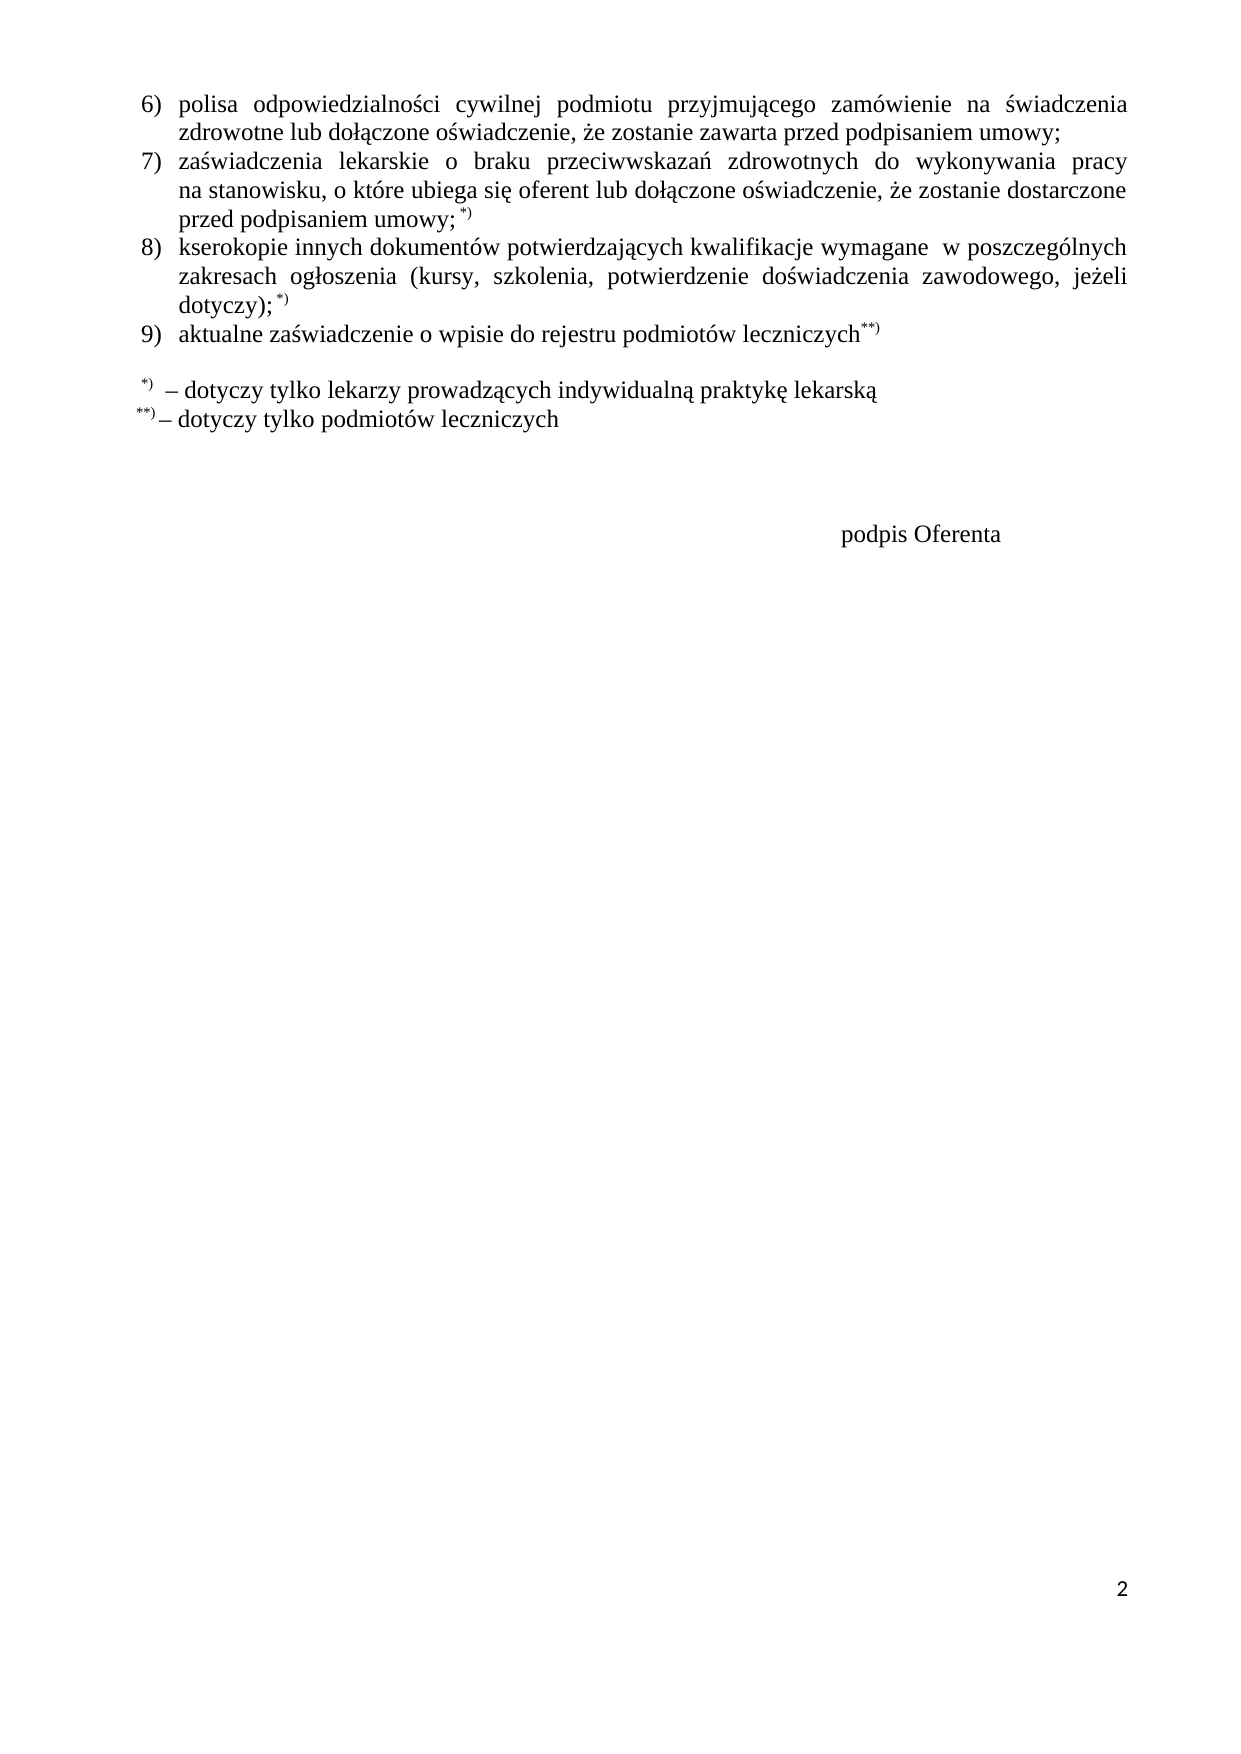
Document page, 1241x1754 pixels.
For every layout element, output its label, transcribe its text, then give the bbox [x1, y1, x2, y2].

list kserokopie innych dokumentów potwierdzających kwalifikacje wymagane w poszczególnych zakresach ogłoszenia (kursy, szkolenia, potwierdzenie doświadczenia zawodowego, jeżeli dotyczy); *) [141, 232, 1128, 319]
text podpis Oferenta [804, 519, 1128, 548]
text *) – dotyczy tylko lekarzy prowadzących indywidualną praktykę lekarską [141, 375, 1128, 404]
list zaświadczenia lekarskie o braku przeciwwskazań zdrowotnych do wykonywania pracy na stanowisku, o które ubiega się oferent lub dołączone oświadczenie, że zostanie dostarczone przed podpisaniem umowy; *) [141, 146, 1128, 232]
list aktualne zaświadczenie o wpisie do rejestru podmiotów leczniczych**) [141, 319, 1128, 347]
list polisa odpowiedzialności cywilnej podmiotu przyjmującego zamówienie na świadczenia zdrowotne lub dołączone oświadczenie, że zostanie zawarta przed podpisaniem umowy; [141, 89, 1128, 146]
text **) – dotyczy tylko podmiotów leczniczych [103, 404, 1128, 433]
